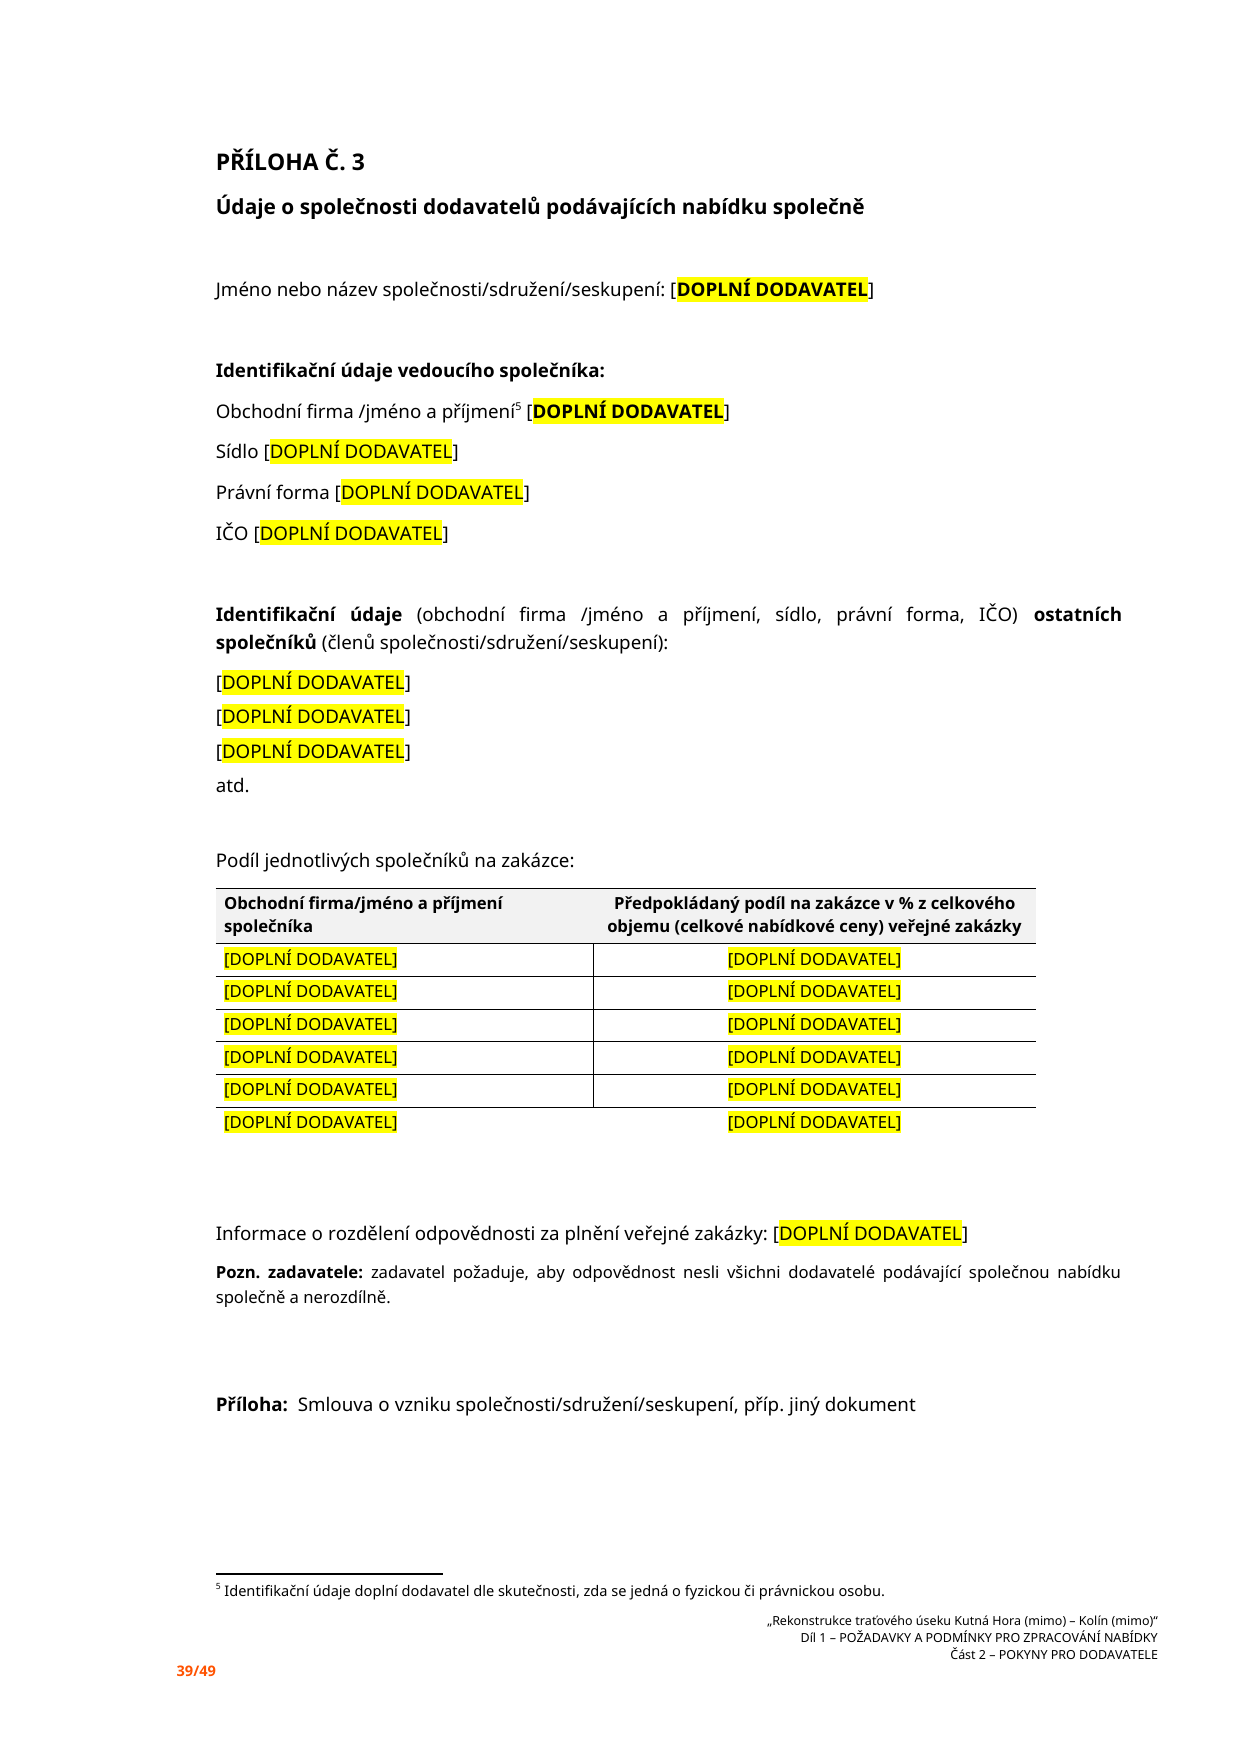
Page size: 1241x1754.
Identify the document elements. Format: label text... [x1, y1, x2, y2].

text Příloha: Smlouva o vzniku společnosti/sdružení/seskupení, příp. jiný dokument [216, 1392, 1122, 1417]
text Příloha č. 3 [216, 146, 1122, 177]
table_cell [DOPLNÍ DODAVATEL] [216, 1010, 593, 1041]
table_cell [DOPLNÍ DODAVATEL] [594, 1042, 1036, 1074]
table_cell [DOPLNÍ DODAVATEL] [216, 1042, 593, 1074]
text Identifikační údaje vedoucího společníka: [216, 358, 1122, 383]
text [DOPLNÍ DODAVATEL] [216, 669, 1122, 695]
text Právní forma [DOPLNÍ DODAVATEL] [216, 479, 341, 505]
text [DOPLNÍ DODAVATEL] [404, 738, 1122, 763]
text Informace o rozdělení odpovědnosti za plnění veřejné zakázky: [DOPLNÍ DODAVATEL] [216, 1220, 779, 1246]
table_header Obchodní firma/jméno a příjmení společníka [216, 889, 593, 943]
text atd. [216, 772, 1122, 798]
table_cell [DOPLNÍ DODAVATEL] [216, 944, 593, 976]
text Údaje o společnosti dodavatelů podávajících nabídku společně [216, 192, 1122, 221]
text Identifikační údaje (obchodní firma /jméno a příjmení, sídlo, právní forma, IČO) ostatních společníků (členů společnosti/sdružení/seskupení): [216, 601, 1122, 654]
table_header Předpokládaný podíl na zakázce v % z celkového objemu (celkové nabídkové ceny) veřejné zakázky [593, 889, 1036, 943]
text Jméno nebo název společnosti/sdružení/seskupení: [DOPLNÍ DODAVATEL] [868, 277, 1122, 302]
table_cell [DOPLNÍ DODAVATEL] [594, 1010, 1036, 1041]
text Pozn. zadavatele: zadavatel požaduje, aby odpovědnost nesli všichni dodavatelé podávající společnou nabídku společně a nerozdílně. [216, 1261, 1122, 1308]
table_cell [DOPLNÍ DODAVATEL] [216, 1075, 593, 1107]
text Jméno nebo název společnosti/sdružení/seskupení: [DOPLNÍ DODAVATEL] [216, 277, 677, 302]
text Podíl jednotlivých společníků na zakázce: [216, 847, 1122, 873]
text Obchodní firma /jméno a příjmení [DOPLNÍ DODAVATEL] [216, 398, 533, 424]
text Obchodní firma /jméno a příjmení [DOPLNÍ DODAVATEL] [724, 398, 1122, 424]
table_cell [DOPLNÍ DODAVATEL] [594, 977, 1036, 1008]
text Právní forma [DOPLNÍ DODAVATEL] [523, 479, 1122, 505]
table_cell [DOPLNÍ DODAVATEL] [594, 1075, 1036, 1107]
table_cell [DOPLNÍ DODAVATEL] [593, 1108, 1036, 1139]
text IČO [DOPLNÍ DODAVATEL] [442, 520, 1122, 545]
text [DOPLNÍ DODAVATEL] [404, 704, 1122, 729]
table_cell [DOPLNÍ DODAVATEL] [594, 944, 1036, 976]
text Sídlo [DOPLNÍ DODAVATEL] [452, 439, 1122, 464]
table_cell [DOPLNÍ DODAVATEL] [216, 1108, 593, 1139]
table_cell [DOPLNÍ DODAVATEL] [216, 977, 593, 1008]
